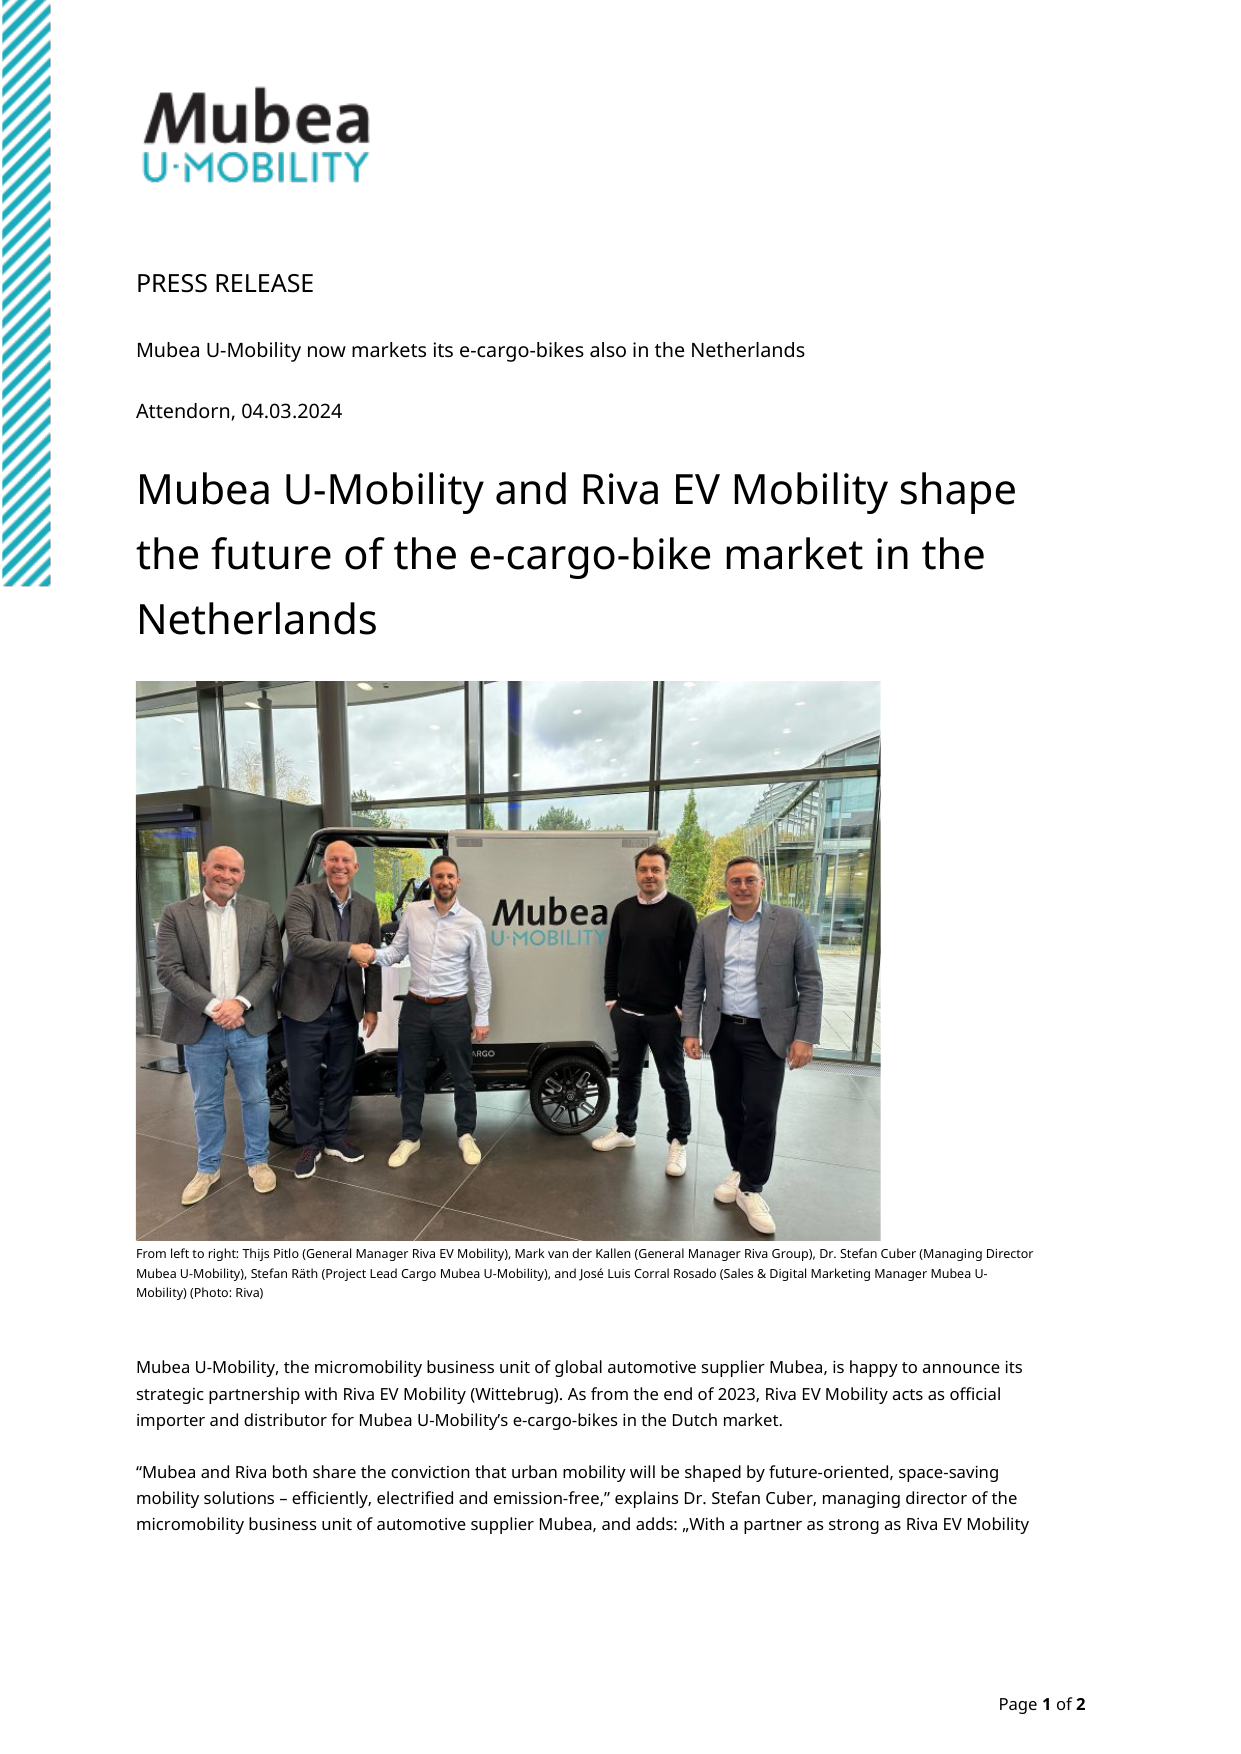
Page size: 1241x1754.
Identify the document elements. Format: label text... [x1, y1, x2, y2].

text Mubea U-Mobility now markets its e-cargo-bikes also in the Netherlands [136, 336, 1037, 363]
text Mubea U-Mobility, the micromobility business unit of global automotive supplier Mubea, is happy to announce its strategic partnership with Riva EV Mobility (Wittebrug). As from the end of 2023, Riva EV Mobility acts as official importer and distributor for Mubea U-Mobility’s e-cargo-bikes in the Dutch market. [136, 1356, 1037, 1431]
text From left to right: Thijs Pitlo (General Manager Riva EV Mobility), Mark van der Kallen (General Manager Riva Group), Dr. Stefan Cuber (Managing Director Mubea U-Mobility), Stefan Räth (Project Lead Cargo Mubea U-Mobility), and José Luis Corral Rosado (Sales & Digital Marketing Manager Mubea U-Mobility) (Photo: Riva) [136, 1245, 1037, 1301]
text Mubea U-Mobility and Riva EV Mobility shape the future of the e-cargo-bike market in the Netherlands [136, 460, 1037, 647]
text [136, 1460, 1037, 1535]
text Attendorn, 04.03.2024 [136, 398, 1037, 425]
picture [135, 681, 881, 1241]
text PRESS RELEASE [136, 266, 1037, 300]
